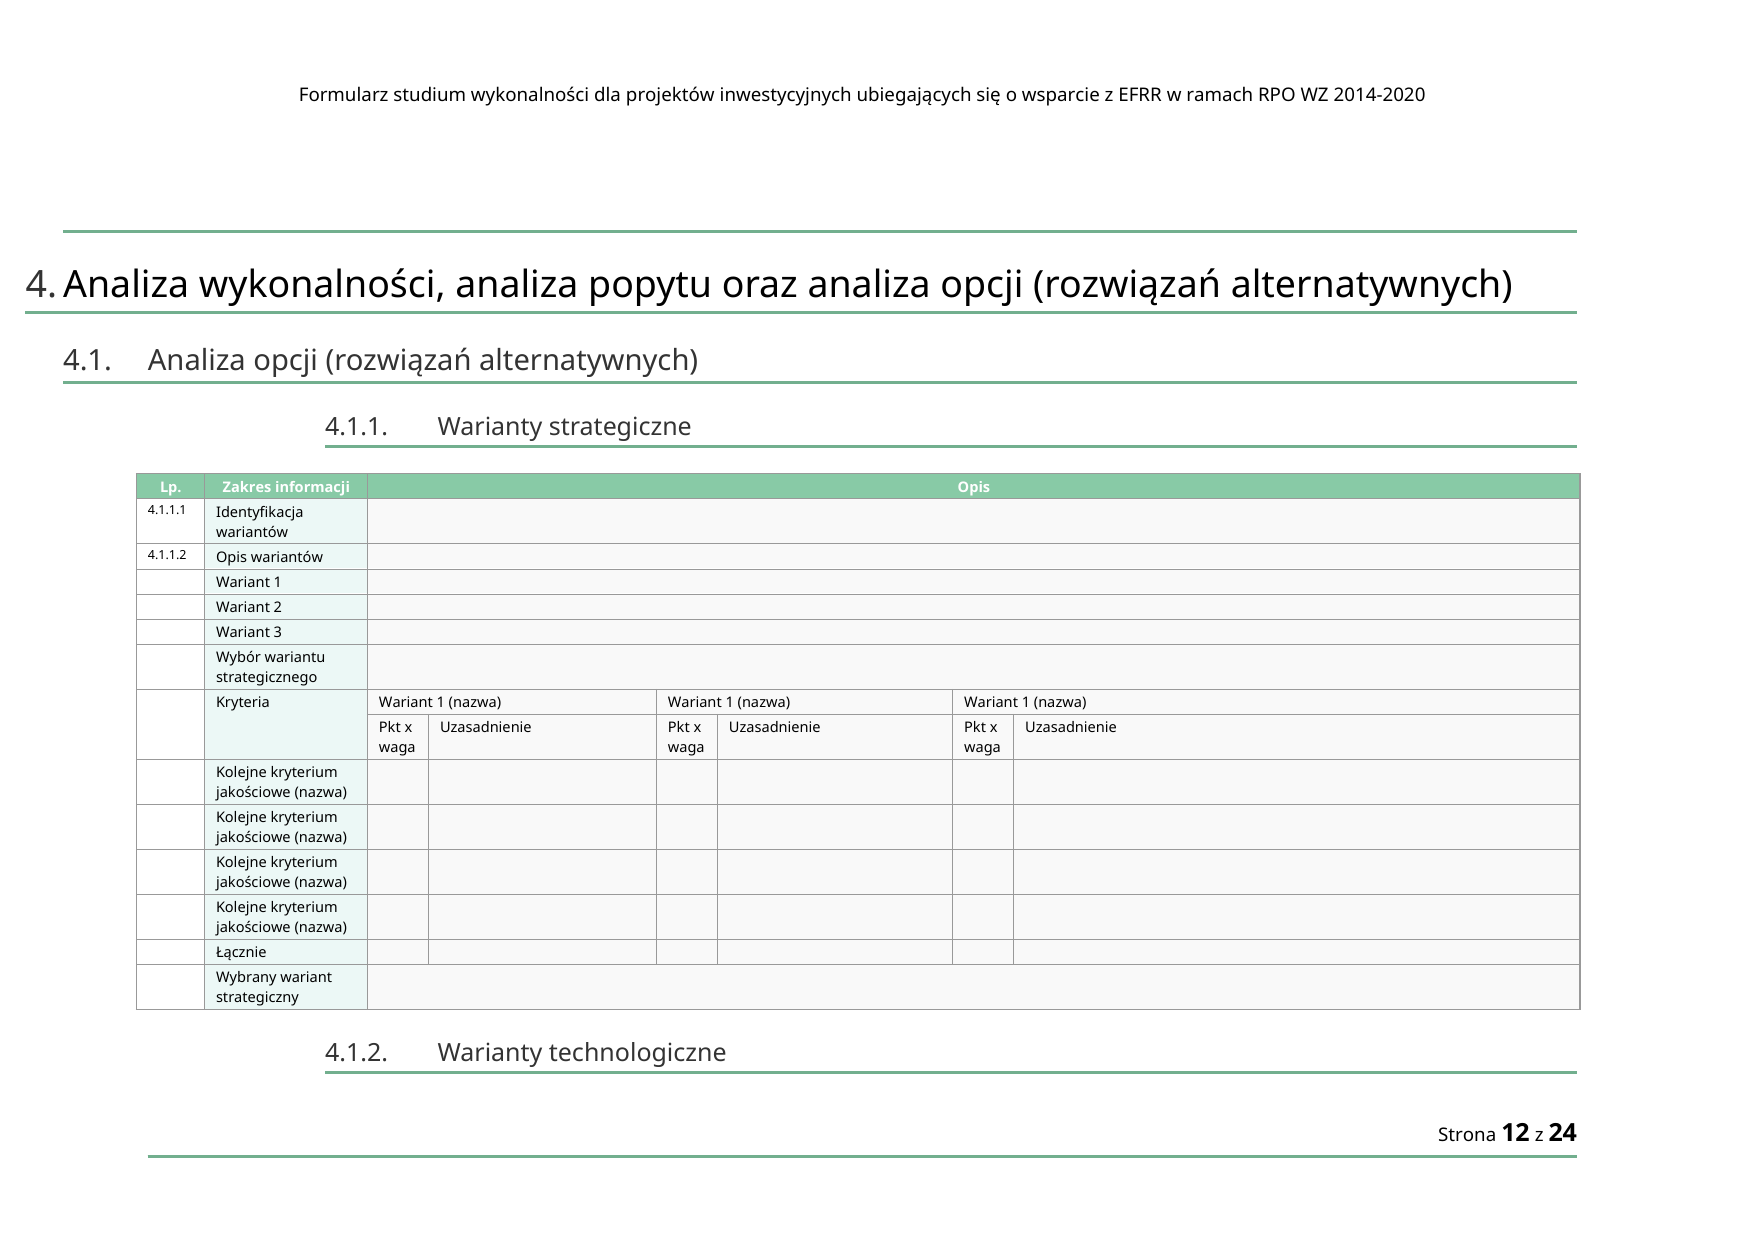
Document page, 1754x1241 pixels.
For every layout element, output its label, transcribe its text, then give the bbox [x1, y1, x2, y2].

table_cell [657, 940, 717, 964]
table_cell [137, 645, 204, 689]
table_cell [137, 850, 204, 894]
table_cell 4.1.1.1 [137, 499, 204, 543]
table_cell [137, 805, 204, 849]
table_cell [718, 850, 952, 894]
table_cell Uzasadnienie [429, 715, 656, 759]
table_header Lp. [137, 474, 204, 498]
table_cell Wybrany wariant strategiczny [205, 965, 367, 1009]
table_cell [368, 645, 1579, 689]
table_cell Wariant 3 [205, 620, 367, 644]
table_header Opis [368, 474, 1579, 498]
table_cell [368, 965, 1579, 1009]
table_cell Wariant 1 (nazwa) [953, 690, 1579, 714]
table_cell Łącznie [205, 940, 367, 964]
table_cell [137, 620, 204, 644]
table_cell Kryteria [205, 690, 367, 759]
table_cell [137, 570, 204, 593]
table_cell Pkt x waga [368, 715, 428, 759]
table_cell Identyfikacja wariantów [205, 499, 367, 543]
table_cell [953, 895, 1013, 939]
table_cell [368, 805, 428, 849]
table_cell [368, 895, 428, 939]
table_cell [429, 760, 656, 804]
table_cell [137, 940, 204, 964]
table_cell [1014, 850, 1579, 894]
table_cell [953, 940, 1013, 964]
table_cell [953, 850, 1013, 894]
table_cell Kolejne kryterium jakościowe (nazwa) [205, 850, 367, 894]
table_cell [137, 895, 204, 939]
table_cell [657, 895, 717, 939]
table_cell [429, 850, 656, 894]
table_cell Wariant 2 [205, 595, 367, 619]
subtitle Analiza opcji (rozwiązań alternatywnych) [63, 339, 1577, 381]
table_cell Kolejne kryterium jakościowe (nazwa) [205, 760, 367, 804]
table_cell [718, 760, 952, 804]
table_cell [368, 595, 1579, 619]
table_cell [657, 760, 717, 804]
table_cell Uzasadnienie [718, 715, 952, 759]
table_cell [368, 940, 428, 964]
table_cell [718, 805, 952, 849]
table_cell [429, 940, 656, 964]
table_cell [368, 570, 1579, 593]
table_cell [1014, 760, 1579, 804]
table_cell Opis wariantów [205, 544, 367, 568]
table_cell [1014, 895, 1579, 939]
table_cell Wybór wariantu strategicznego [205, 645, 367, 689]
subtitle Warianty strategiczne [325, 409, 1577, 445]
table_cell [368, 760, 428, 804]
table_cell [368, 544, 1579, 568]
table_cell Wariant 1 (nazwa) [657, 690, 952, 714]
table_cell [1014, 805, 1579, 849]
table_cell [137, 690, 204, 759]
table_cell Uzasadnienie [1014, 715, 1579, 759]
table_cell [718, 895, 952, 939]
table_cell [368, 850, 428, 894]
table_cell [429, 895, 656, 939]
table_cell 4.1.1.2 [137, 544, 204, 568]
table_header Zakres informacji [205, 474, 367, 498]
table_cell Wariant 1 [205, 570, 367, 593]
table_cell Kolejne kryterium jakościowe (nazwa) [205, 895, 367, 939]
table_cell Wariant 1 (nazwa) [368, 690, 656, 714]
subtitle Analiza wykonalności, analiza popytu oraz analiza opcji (rozwiązań alternatywnych) [25, 258, 1577, 311]
table_cell Kolejne kryterium jakościowe (nazwa) [205, 805, 367, 849]
table_cell [718, 940, 952, 964]
table_cell [657, 850, 717, 894]
table_cell [429, 805, 656, 849]
table_cell [368, 499, 1579, 543]
table_cell Pkt x waga [953, 715, 1013, 759]
table_cell Pkt x waga [657, 715, 717, 759]
table_cell [137, 965, 204, 1009]
table_cell [657, 805, 717, 849]
table_cell [953, 805, 1013, 849]
subtitle Warianty technologiczne [325, 1035, 1577, 1071]
table_cell [137, 595, 204, 619]
table_cell [953, 760, 1013, 804]
table_cell [1014, 940, 1579, 964]
table_cell [368, 620, 1579, 644]
table_cell [137, 760, 204, 804]
